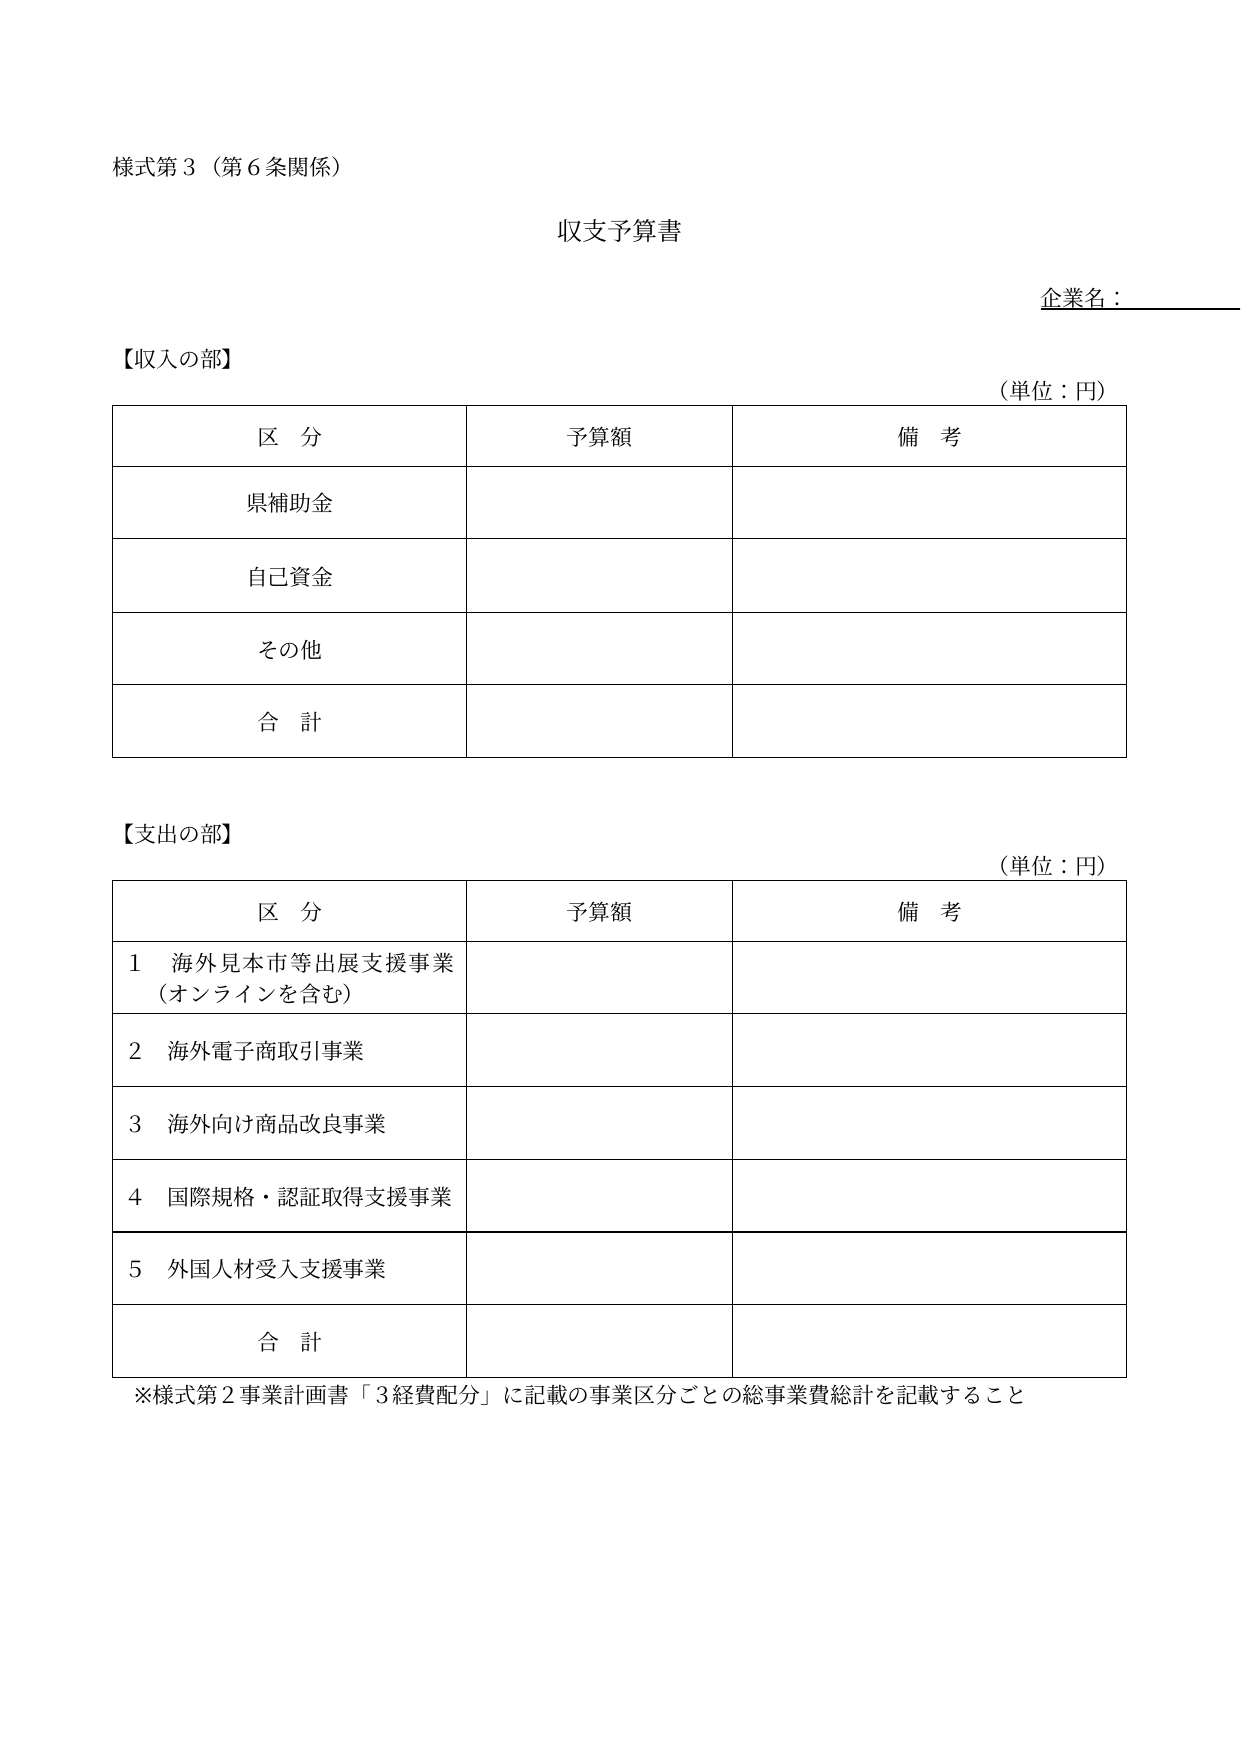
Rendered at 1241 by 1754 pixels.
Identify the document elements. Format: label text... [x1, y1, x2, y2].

text 収支予算書 [112, 211, 1128, 247]
table_cell [467, 1233, 732, 1304]
table_cell その他 [113, 613, 466, 684]
table_cell [733, 1160, 1126, 1231]
table_cell ２ 海外電子商取引事業 [113, 1014, 466, 1086]
text 様式第３（第６条関係） [112, 150, 1128, 181]
table_cell ４ 国際規格・認証取得支援事業 [113, 1160, 466, 1231]
table_cell ５ 外国人材受入支援事業 [113, 1233, 466, 1304]
table_cell [733, 1014, 1126, 1086]
table_cell [467, 467, 732, 538]
table_header 区 分 [113, 881, 466, 941]
text 【収入の部】 [112, 342, 1128, 374]
table_cell [467, 1305, 732, 1377]
table_cell [467, 1160, 732, 1231]
text 企業名： [112, 281, 1128, 313]
table_cell [733, 539, 1126, 612]
text （単位：円） [112, 849, 1128, 880]
table_header 予算額 [467, 406, 732, 466]
table_cell [467, 613, 732, 684]
table_cell １ 海外見本市等出展支援事業（オンラインを含む） [113, 942, 466, 1013]
table_cell [733, 1233, 1126, 1304]
table_cell [467, 942, 732, 1013]
text （単位：円） [112, 374, 1128, 405]
table_cell [733, 942, 1126, 1013]
table_header 備 考 [733, 406, 1126, 466]
table_cell [467, 539, 732, 612]
table_cell 合 計 [113, 1305, 466, 1377]
table_header 区 分 [113, 406, 466, 466]
table_cell ３ 海外向け商品改良事業 [113, 1087, 466, 1159]
table_cell [467, 1087, 732, 1159]
table_cell [733, 467, 1126, 538]
table_cell [733, 1087, 1126, 1159]
table_cell [467, 685, 732, 757]
table_cell [733, 1305, 1126, 1377]
table_cell [733, 613, 1126, 684]
table_cell 自己資金 [113, 539, 466, 612]
table_header 予算額 [467, 881, 732, 941]
text ※様式第２事業計画書「３経費配分」に記載の事業区分ごとの総事業費総計を記載すること [112, 1378, 1128, 1409]
table_header 備 考 [733, 881, 1126, 941]
table_cell [467, 1014, 732, 1086]
table_cell [733, 685, 1126, 757]
text 【支出の部】 [112, 817, 1128, 849]
table_cell 合 計 [113, 685, 466, 757]
table_cell 県補助金 [113, 467, 466, 538]
